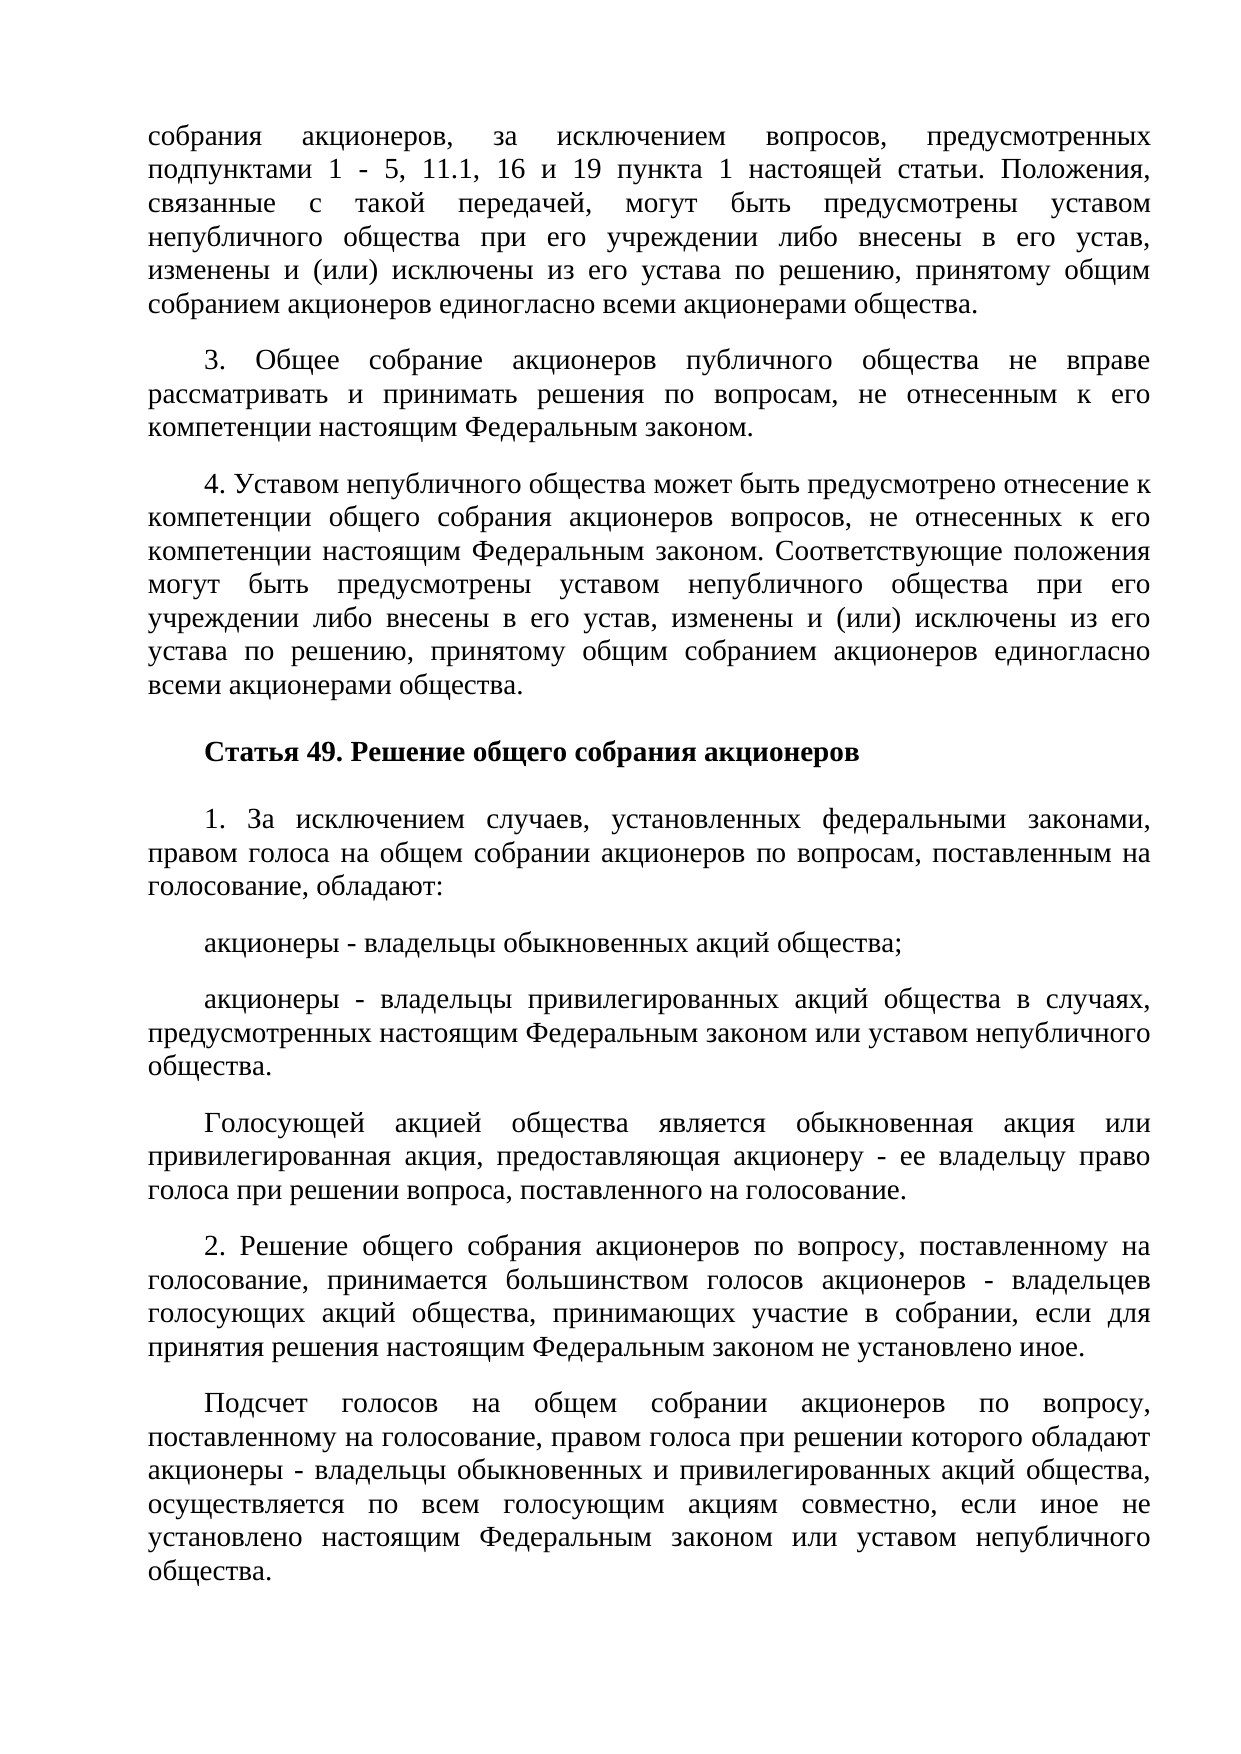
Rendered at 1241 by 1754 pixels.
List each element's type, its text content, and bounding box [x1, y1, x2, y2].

text 1. За исключением случаев, установленных федеральными законами, правом голоса на общем собрании акционеров по вопросам, поставленным на голосование, обладают: [148, 801, 1152, 902]
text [148, 118, 1152, 319]
title Статья 49. Решение общего собрания акционеров [148, 734, 1152, 768]
text акционеры - владельцы привилегированных акций общества в случаях, предусмотренных настоящим Федеральным законом или уставом непубличного общества. [148, 981, 1152, 1082]
text 4. Уставом непубличного общества может быть предусмотрено отнесение к компетенции общего собрания акционеров вопросов, не отнесенных к его компетенции настоящим Федеральным законом. Соответствующие положения могут быть предусмотрены уставом непубличного общества при его учреждении либо внесены в его устав, изменены и (или) исключены из его устава по решению, принятому общим собранием акционеров единогласно всеми акционерами общества. [148, 466, 1152, 701]
text акционеры - владельцы обыкновенных акций общества; [148, 925, 1152, 958]
text Подсчет голосов на общем собрании акционеров по вопросу, поставленному на голосование, правом голоса при решении которого обладают акционеры - владельцы обыкновенных и привилегированных акций общества, осуществляется по всем голосующим акциям совместно, если иное не установлено настоящим Федеральным законом или уставом непубличного общества. [148, 1385, 1152, 1587]
text 3. Общее собрание акционеров публичного общества не вправе рассматривать и принимать решения по вопросам, не отнесенным к его компетенции настоящим Федеральным законом. [148, 342, 1152, 443]
text 2. Решение общего собрания акционеров по вопросу, поставленному на голосование, принимается большинством голосов акционеров - владельцев голосующих акций общества, принимающих участие в собрании, если для принятия решения настоящим Федеральным законом не установлено иное. [148, 1228, 1152, 1362]
text Голосующей акцией общества является обыкновенная акция или привилегированная акция, предоставляющая акционеру - ее владельцу право голоса при решении вопроса, поставленного на голосование. [148, 1105, 1152, 1205]
